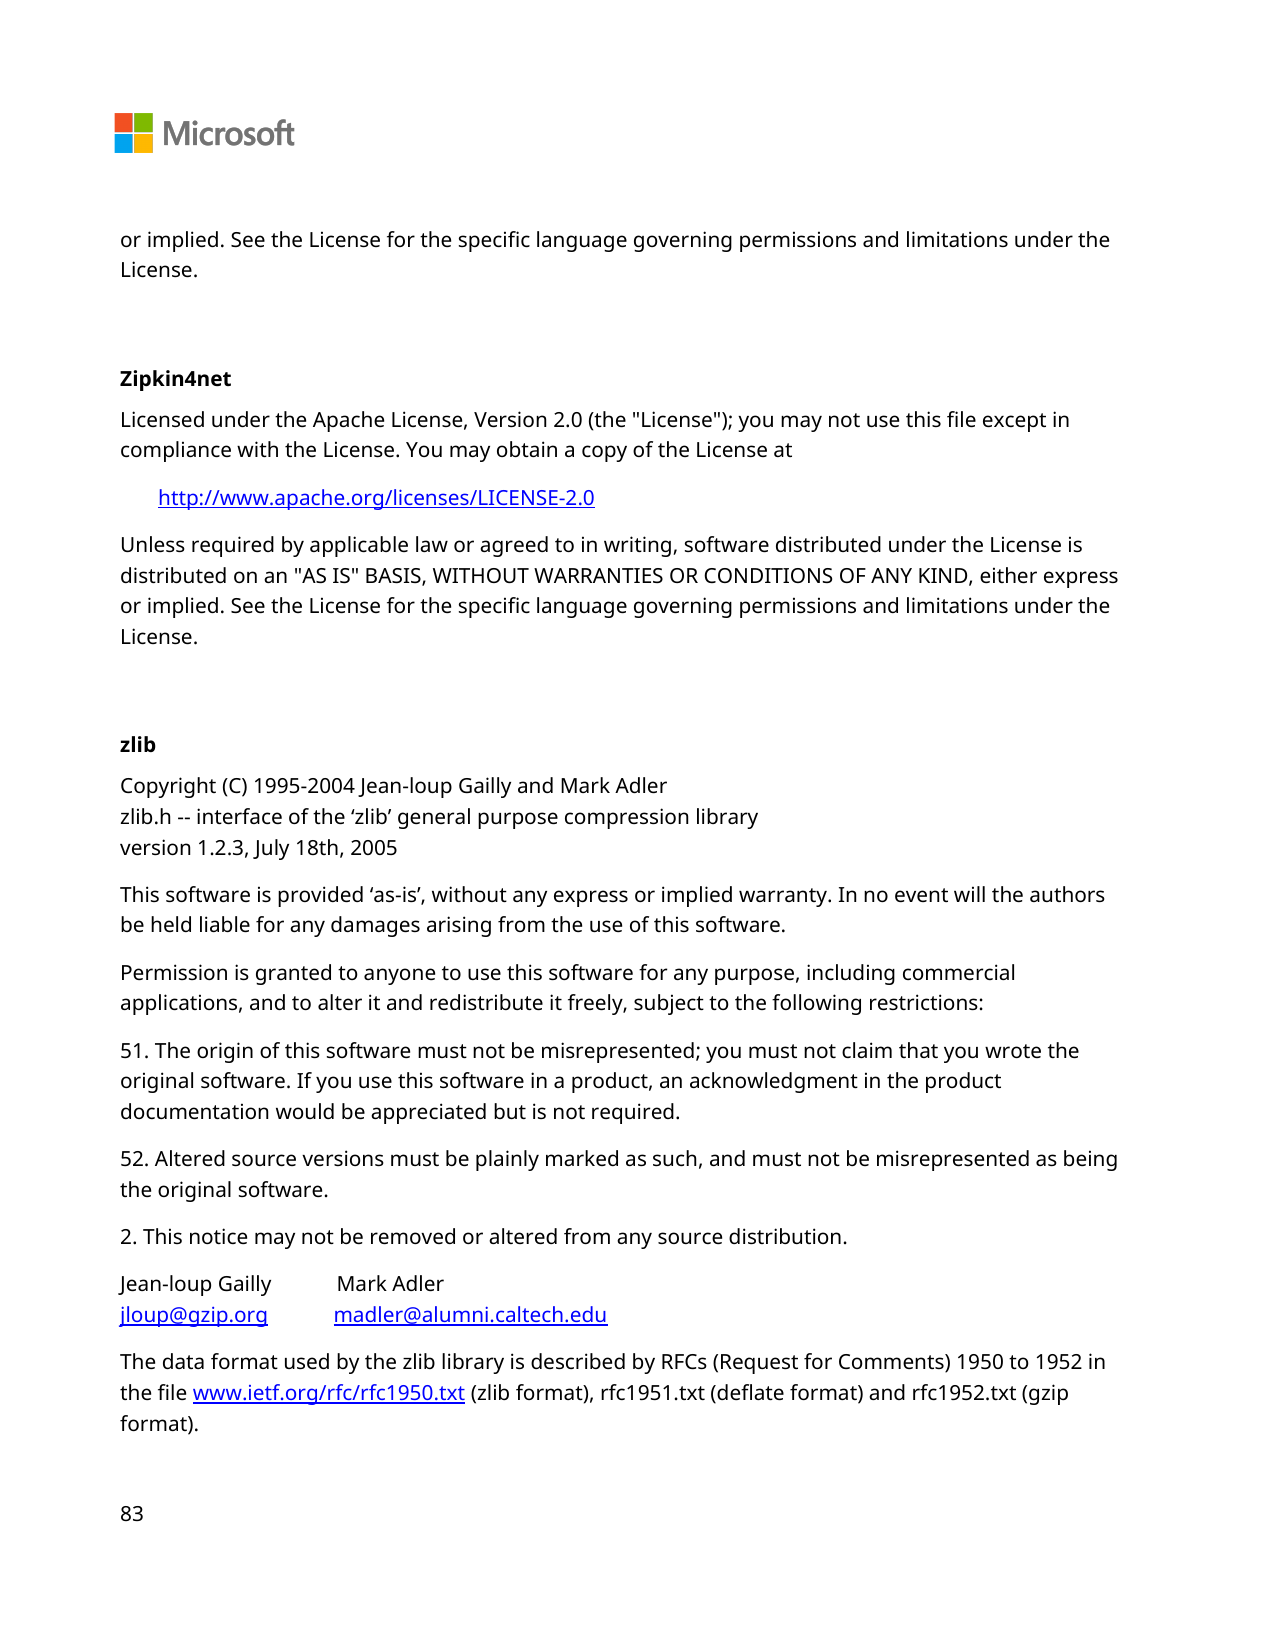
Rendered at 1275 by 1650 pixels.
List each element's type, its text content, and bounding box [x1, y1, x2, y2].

text This software is provided ‘as-is’, without any express or implied warranty. In no event will the authors be held liable for any damages arising from the use of this software. [120, 880, 1125, 939]
text 51. The origin of this software must not be misrepresented; you must not claim that you wrote the original software. If you use this software in a product, an acknowledgment in the product documentation would be appreciated but is not required. [120, 1036, 1125, 1126]
text The data format used by the zlib library is described by RFCs (Request for Comments) 1950 to 1952 in the file www.ietf.org/rfc/rfc1950.txt (zlib format), rfc1951.txt (deflate format) and rfc1952.txt (gzip format). [120, 1347, 1125, 1437]
subtitle zlib [120, 728, 1125, 759]
text Permission is granted to anyone to use this software for any purpose, including commercial applications, and to alter it and redistribute it freely, subject to the following restrictions: [120, 958, 1125, 1017]
text 52. Altered source versions must be plainly marked as such, and must not be misrepresented as being the original software. [120, 1144, 1125, 1203]
subtitle Zipkin4net [120, 361, 1125, 392]
picture [114, 113, 295, 153]
text http://www.apache.org/licenses/LICENSE-2.0 [120, 483, 1125, 511]
text Copyright (C) 1995-2004 Jean-loup Gailly and Mark Adler zlib.h -- interface of the ‘zlib’ general purpose compression library version 1.2.3, July 18th, 2005 [120, 771, 1125, 861]
text 2. This notice may not be removed or altered from any source distribution. [120, 1222, 1125, 1251]
text Jean-loup Gailly Mark Adler jloup@gzip.org madler@alumni.caltech.edu [120, 1269, 1125, 1329]
